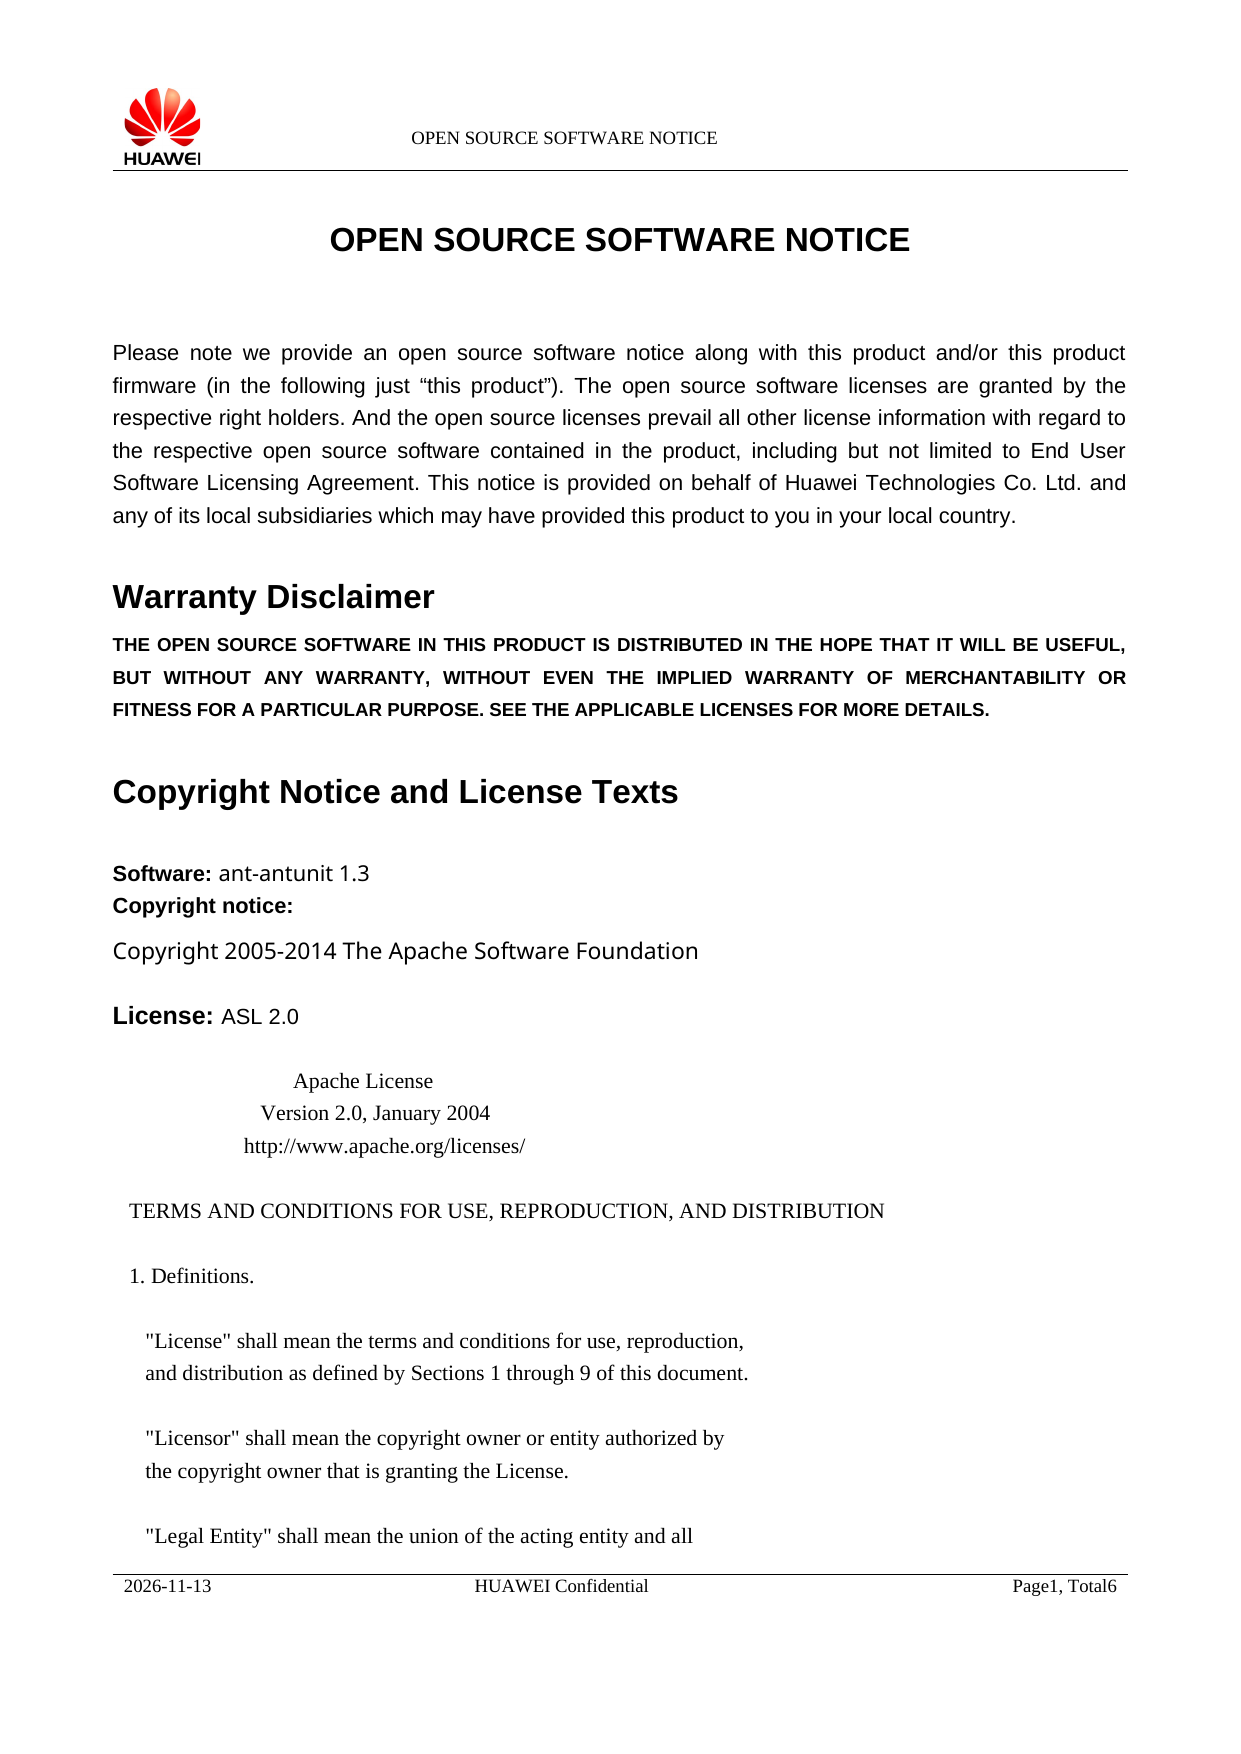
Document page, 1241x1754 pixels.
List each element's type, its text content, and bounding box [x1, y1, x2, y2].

text License: ASL 2.0 [112, 999, 1128, 1031]
text Please note we provide an open source software notice along with this product and/or this product firmware (in the following just “this product”). The open source software licenses are granted by the respective right holders. And the open source licenses prevail all other license information with regard to the respective open source software contained in the product, including but not limited to End User Software Licensing Agreement. This notice is provided on behalf of Huawei Technologies Co. Ltd. and any of its local subsidiaries which may have provided this product to you in your local country. [112, 336, 1128, 531]
text The open source software in this product is distributed in the hope that it will be useful, but WITHOUT ANY WARRANTY, without even the implied warranty of MERCHANTABILITY or FITNESS FOR A PARTICULAR PURPOSE. See the applicable licenses for more details. [112, 629, 1128, 726]
text Warranty Disclaimer [112, 564, 1128, 629]
title Software: ant-antunit 1.3 [112, 856, 1128, 889]
text Copyright 2005-2014 The Apache Software Foundation [112, 934, 1128, 999]
picture [124, 88, 201, 165]
text Copyright notice: [112, 889, 1128, 921]
text OPEN SOURCE SOFTWARE NOTICE [112, 206, 1128, 271]
text Copyright Notice and License Texts [112, 759, 1128, 824]
